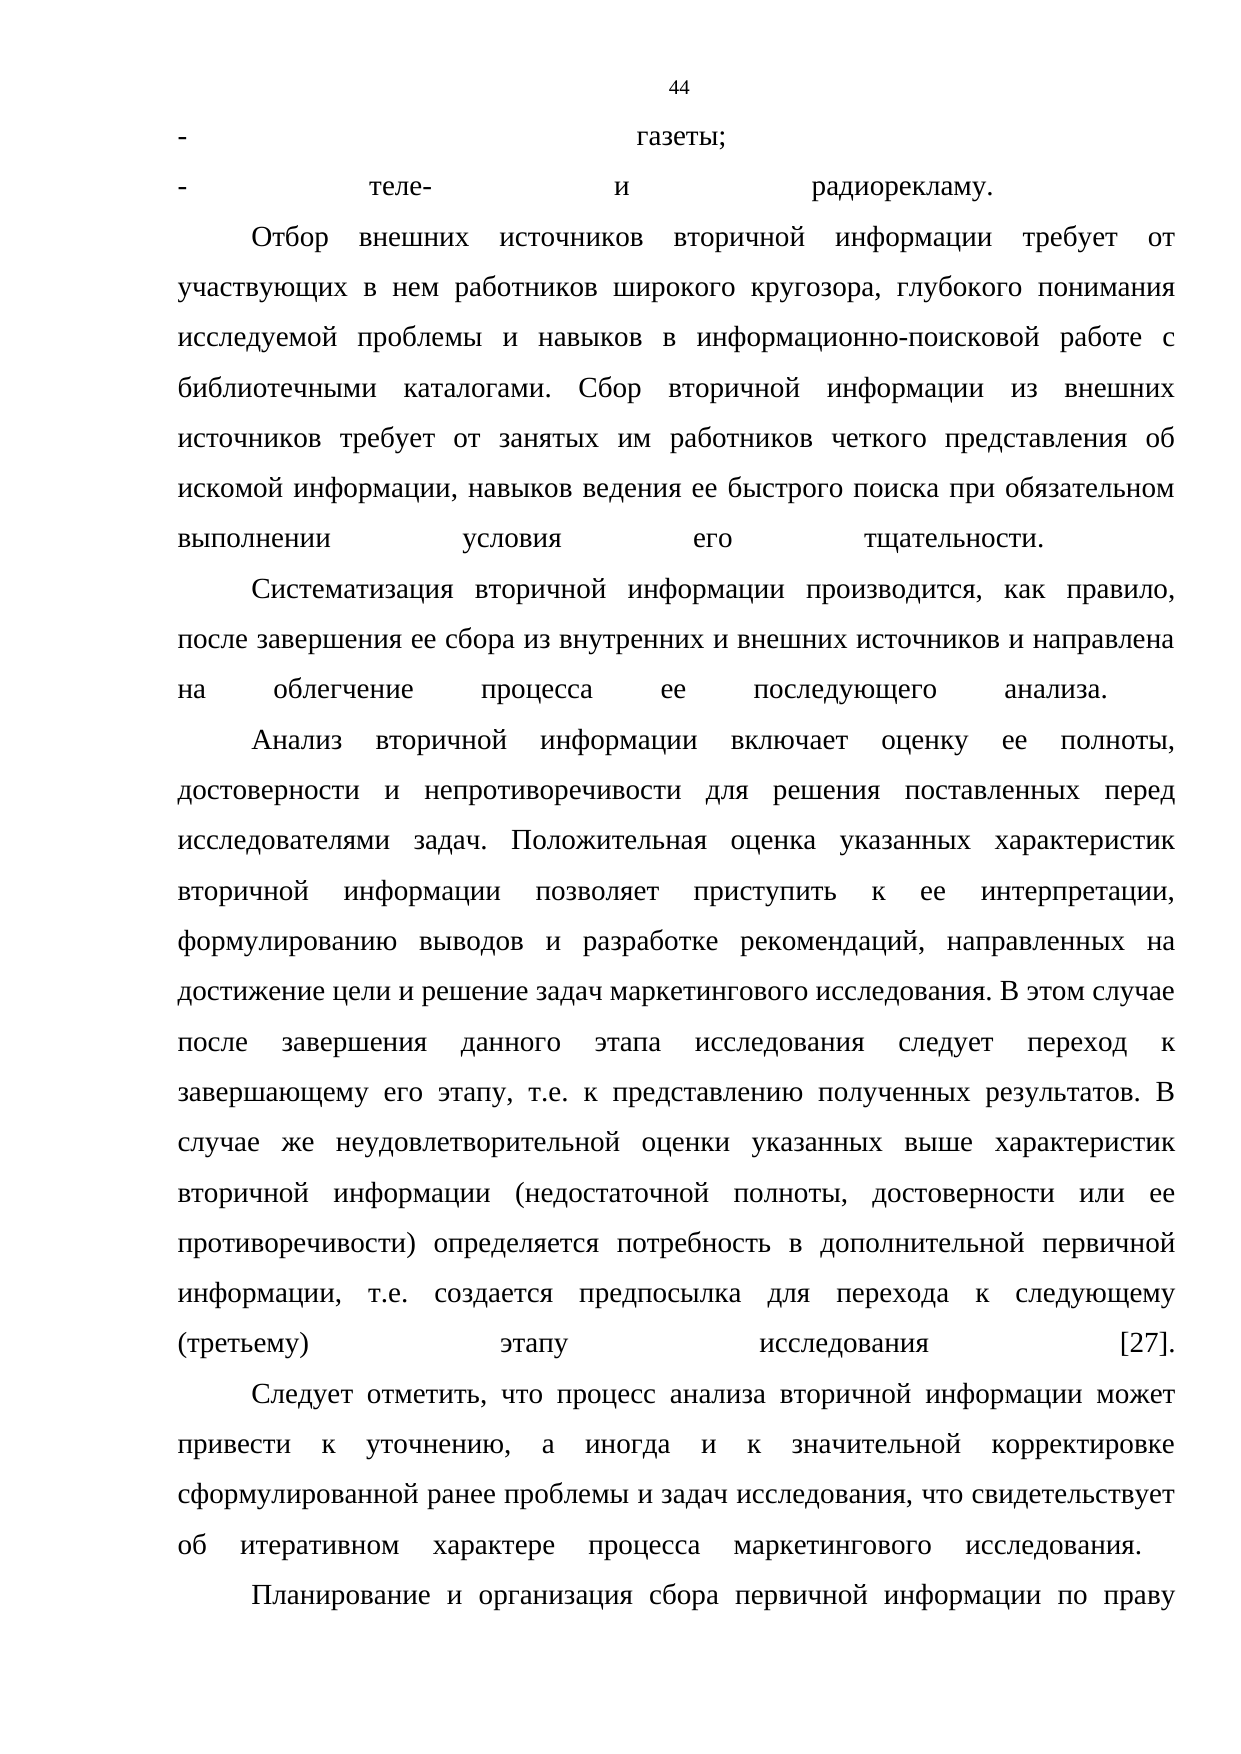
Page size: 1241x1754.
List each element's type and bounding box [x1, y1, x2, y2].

text [177, 118, 1176, 1611]
